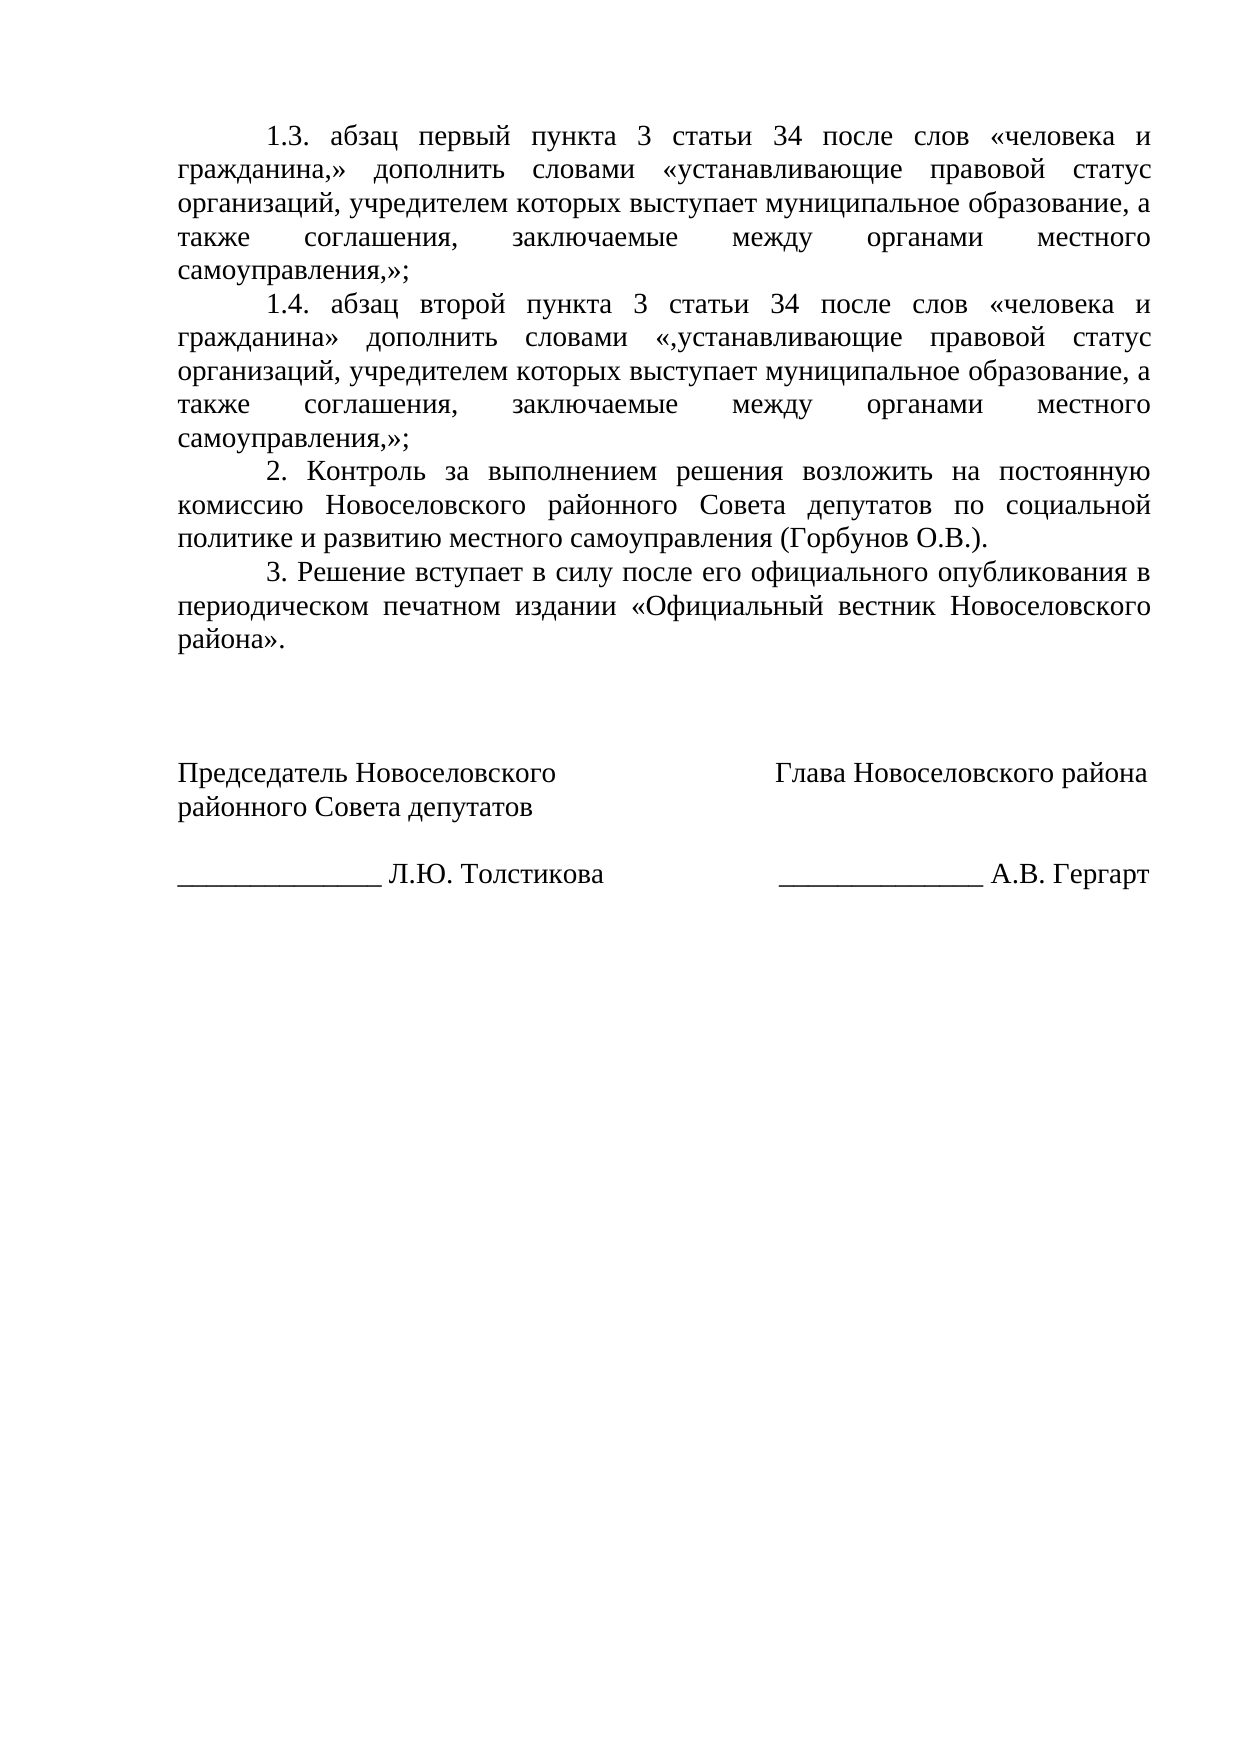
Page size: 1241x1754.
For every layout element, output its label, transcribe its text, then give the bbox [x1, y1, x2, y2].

text Председатель Новоселовского Глава Новоселовского района [177, 755, 1152, 789]
text районного Совета депутатов [177, 789, 1152, 822]
text 1.4. абзац второй пункта 3 статьи 34 после слов «человека и гражданина» дополнить словами «,устанавливающие правовой статус организаций, учредителем которых выступает муниципальное образование, а также соглашения, заключаемые между органами местного самоуправления,»; [177, 286, 1152, 453]
text 1.3. абзац первый пункта 3 статьи 34 после слов «человека и гражданина,» дополнить словами «устанавливающие правовой статус организаций, учредителем которых выступает муниципальное образование, а также соглашения, заключаемые между органами местного самоуправления,»; [177, 118, 1152, 286]
text 2. Контроль за выполнением решения возложить на постоянную комиссию Новоселовского районного Совета депутатов по социальной политике и развитию местного самоуправления (Горбунов О.В.). [177, 453, 1152, 554]
text ______________ Л.Ю. Толстикова ______________ А.В. Гергарт [177, 856, 1152, 889]
text 3. Решение вступает в силу после его официального опубликования в периодическом печатном издании «Официальный вестник Новоселовского района». [177, 554, 1152, 655]
